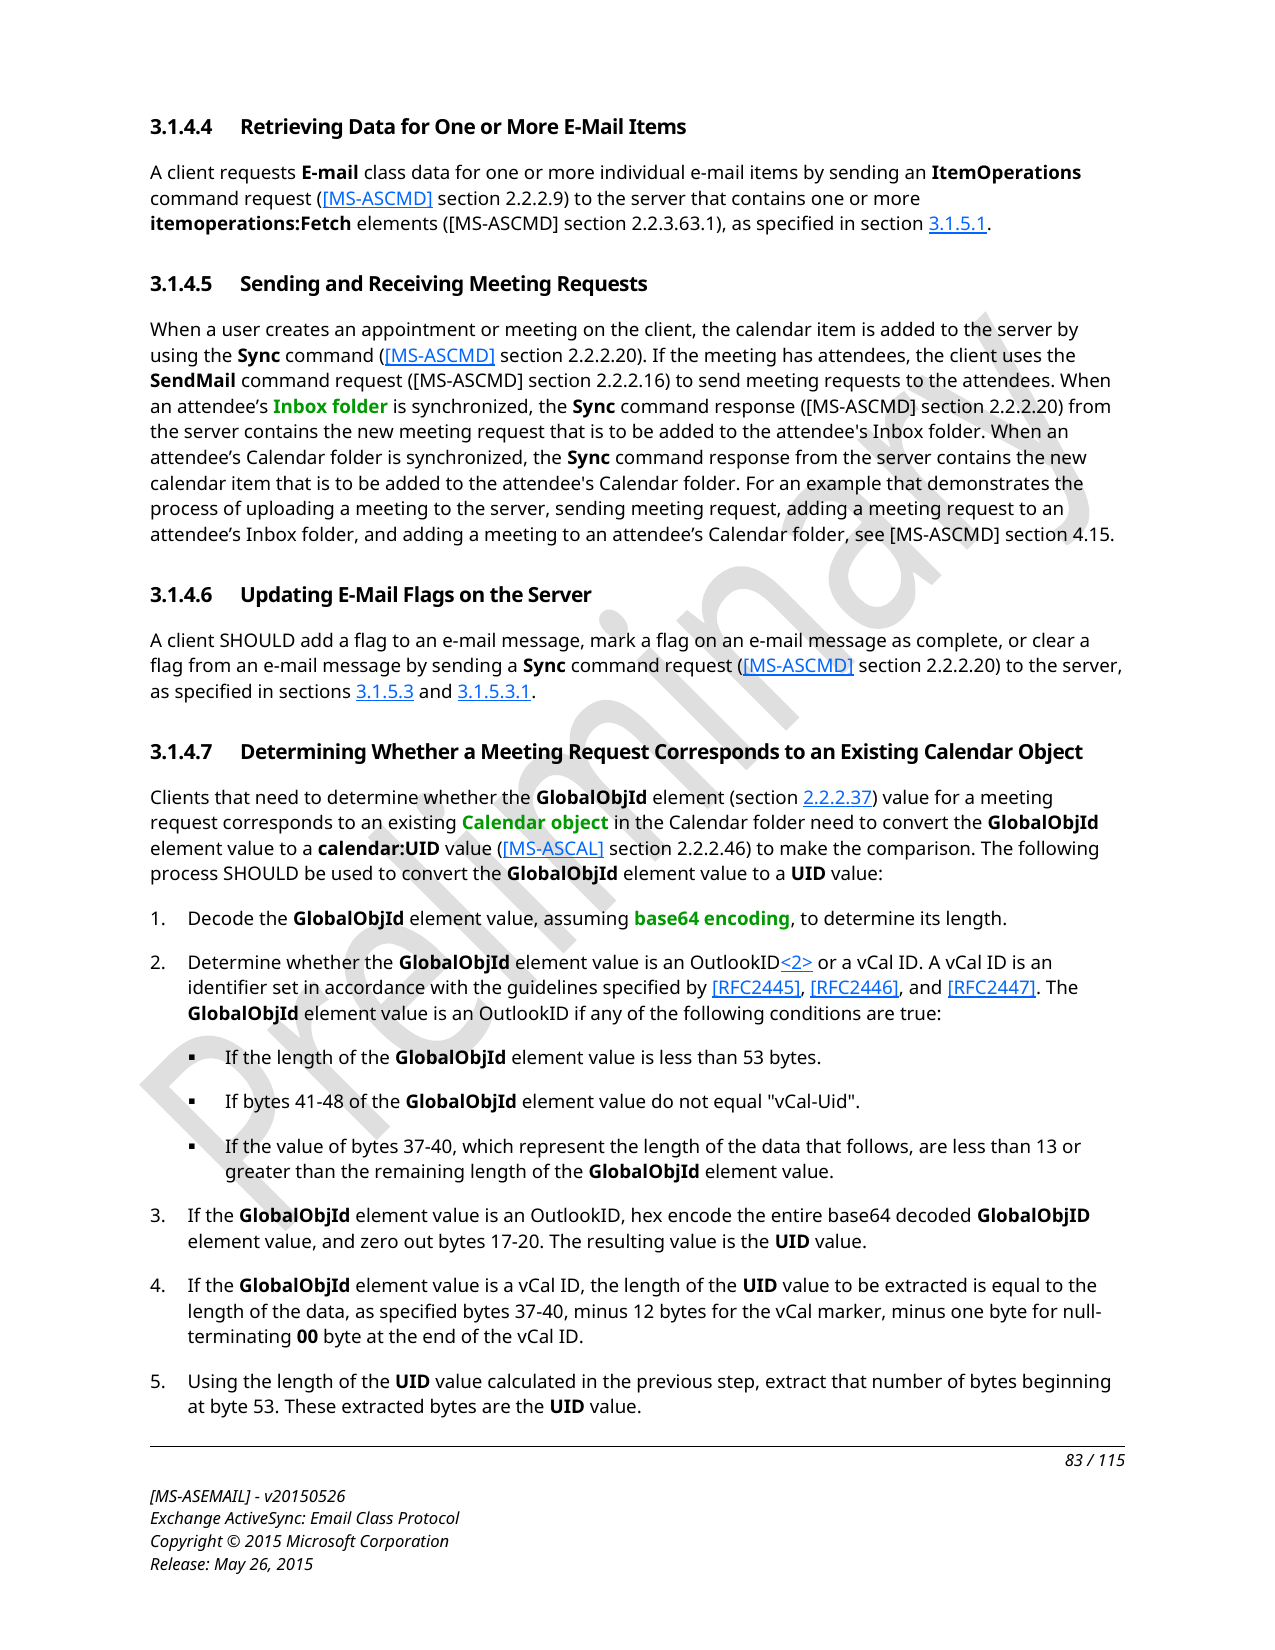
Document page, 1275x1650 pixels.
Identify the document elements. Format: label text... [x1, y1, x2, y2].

list Using the length of the UID value calculated in the previous step, extract that number of bytes beginning at byte 53. These extracted bytes are the UID value. [150, 1368, 1125, 1419]
subtitle Retrieving Data for One or More E-Mail Items [150, 112, 1125, 141]
list If the GlobalObjId element value is a vCal ID, the length of the UID value to be extracted is equal to the length of the data, as specified bytes 37-40, minus 12 bytes for the vCal marker, minus one byte for null-terminating 00 byte at the end of the vCal ID. [150, 1273, 1125, 1349]
text A client SHOULD add a flag to an e-mail message, mark a flag on an e-mail message as complete, or clear a flag from an e-mail message by sending a Sync command request ([MS-ASCMD] section 2.2.2.20) to the server, as specified in sections 3.1.5.3 and 3.1.5.3.1. [150, 627, 1125, 703]
text A client requests E-mail class data for one or more individual e-mail items by sending an ItemOperations command request ([MS-ASCMD] section 2.2.2.9) to the server that contains one or more itemoperations:Fetch elements ([MS-ASCMD] section 2.2.3.63.1), as specified in section 3.1.5.1. [150, 160, 1125, 236]
list Decode the GlobalObjId element value, assuming base64 encoding, to determine its length. [150, 905, 1125, 930]
text Clients that need to determine whether the GlobalObjId element (section 2.2.2.37) value for a meeting request corresponds to an existing Calendar object in the Calendar folder need to convert the GlobalObjId element value to a calendar:UID value ([MS-ASCAL] section 2.2.2.46) to make the comparison. The following process SHOULD be used to convert the GlobalObjId element value to a UID value: [150, 784, 1125, 886]
list If bytes 41-48 of the GlobalObjId element value do not equal "vCal-Uid". [187, 1089, 1125, 1114]
list If the value of bytes 37-40, which represent the length of the data that follows, are less than 13 or greater than the remaining length of the GlobalObjId element value. [187, 1133, 1125, 1184]
subtitle Determining Whether a Meeting Request Corresponds to an Existing Calendar Object [150, 737, 1125, 765]
subtitle Updating E-Mail Flags on the Server [150, 580, 1125, 608]
text When a user creates an appointment or meeting on the client, the calendar item is added to the server by using the Sync command ([MS-ASCMD] section 2.2.2.20). If the meeting has attendees, the client uses the SendMail command request ([MS-ASCMD] section 2.2.2.16) to send meeting requests to the attendees. When an attendee’s Inbox folder is synchronized, the Sync command response ([MS-ASCMD] section 2.2.2.20) from the server contains the new meeting request that is to be added to the attendee's Inbox folder. When an attendee’s Calendar folder is synchronized, the Sync command response from the server contains the new calendar item that is to be added to the attendee's Calendar folder. For an example that demonstrates the process of uploading a meeting to the server, sending meeting request, adding a meeting request to an attendee’s Inbox folder, and adding a meeting to an attendee’s Calendar folder, see [MS-ASCMD] section 4.15. [150, 317, 1125, 546]
list Determine whether the GlobalObjId element value is an OutlookID<2> or a vCal ID. A vCal ID is an identifier set in accordance with the guidelines specified by [RFC2445], [RFC2446], and [RFC2447]. The GlobalObjId element value is an OutlookID if any of the following conditions are true: [150, 949, 1125, 1026]
subtitle Sending and Receiving Meeting Requests [150, 269, 1125, 298]
list If the length of the GlobalObjId element value is less than 53 bytes. [187, 1044, 1125, 1070]
list If the GlobalObjId element value is an OutlookID, hex encode the entire base64 decoded GlobalObjID element value, and zero out bytes 17-20. The resulting value is the UID value. [150, 1203, 1125, 1254]
